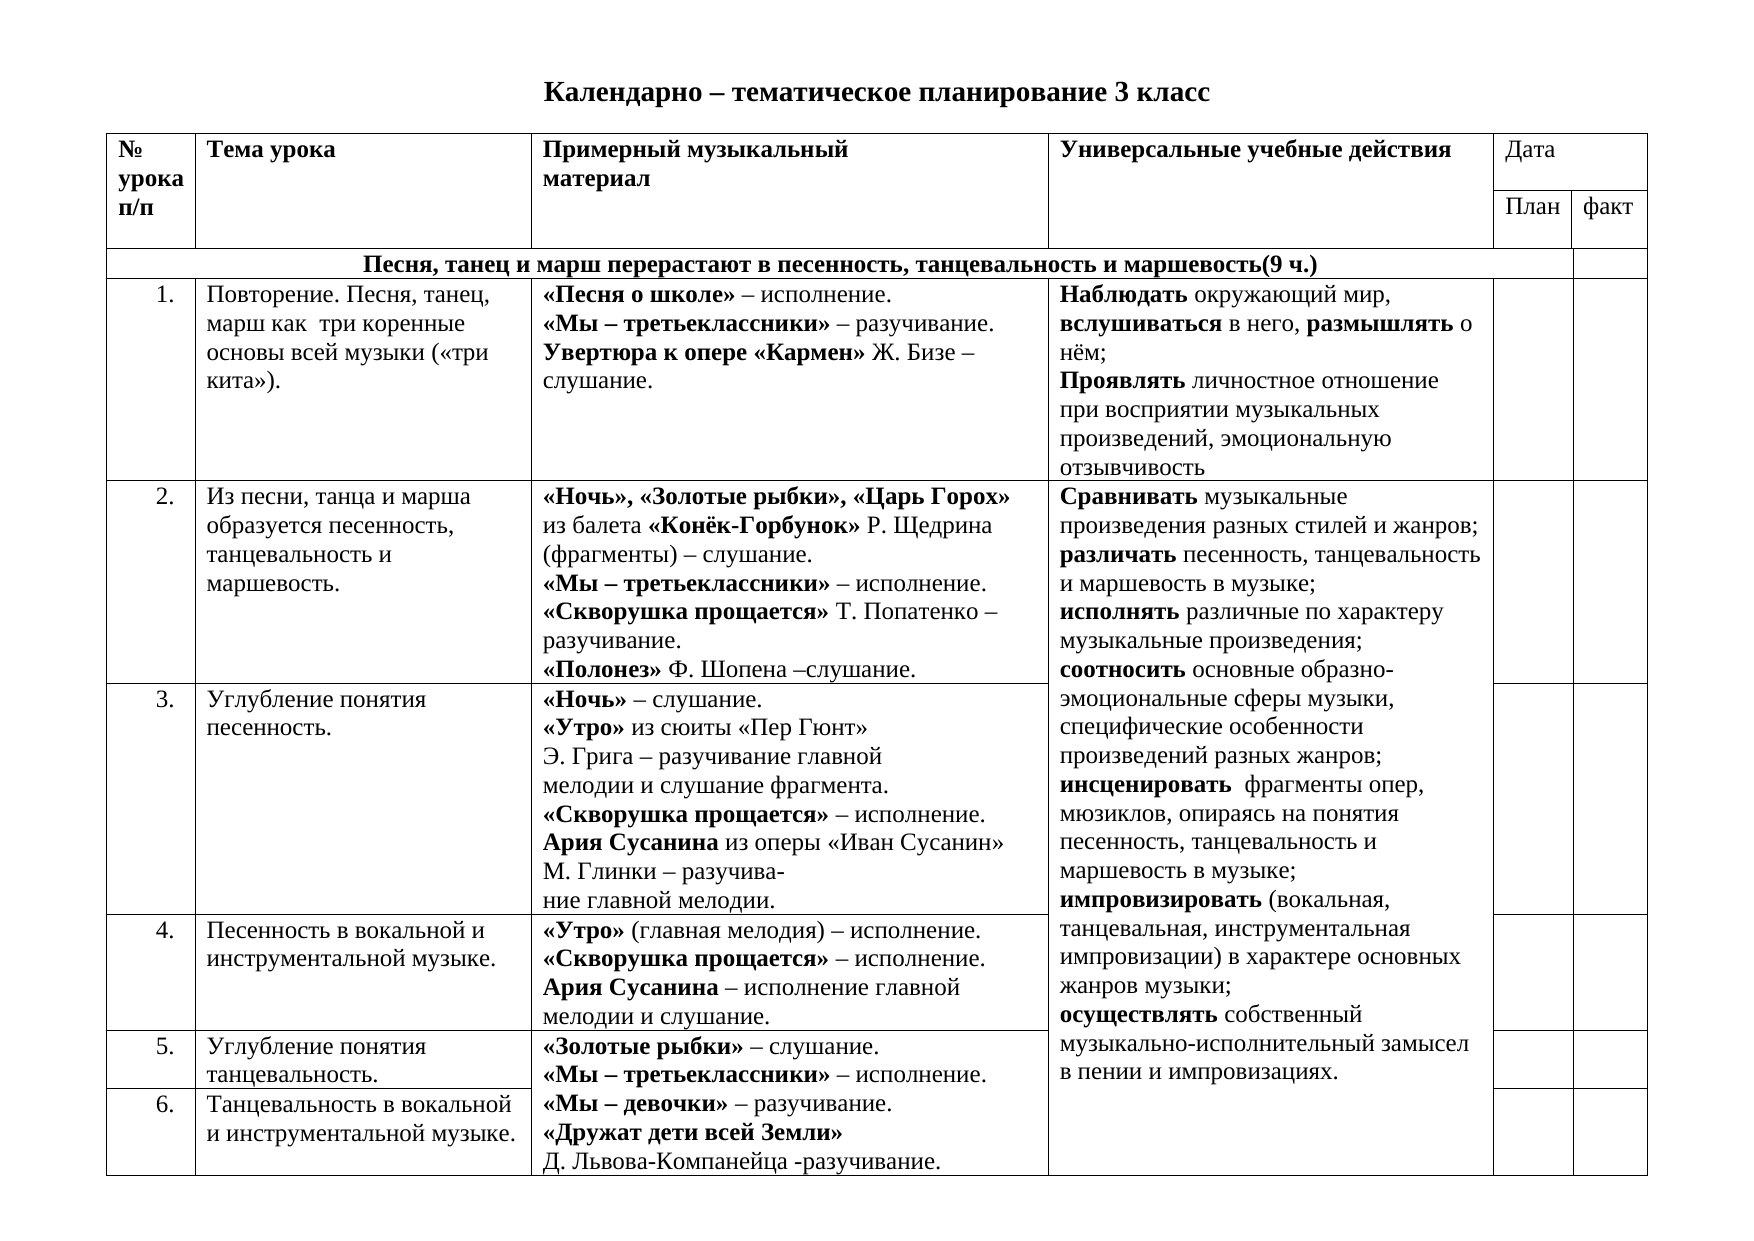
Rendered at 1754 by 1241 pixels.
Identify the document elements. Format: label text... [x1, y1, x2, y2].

table_cell [107, 279, 195, 480]
table_cell «Ночь» – слушание. «Утро» из сюиты «Пер Гюнт» Э. Грига – разучивание главной мелодии и слушание фрагмента. «Скворушка прощается» – исполнение. Ария Сусанина из оперы «Иван Сусанин» М. Глинки – разучива- ние главной мелодии. [532, 684, 1048, 914]
table_cell факт [1572, 191, 1647, 248]
table_cell [107, 684, 195, 914]
table_cell [1494, 279, 1573, 480]
table_cell [1574, 684, 1647, 914]
table_cell Повторение. Песня, танец, марш как три коренные основы всей музыки («три кита»). [196, 279, 531, 480]
table_cell [1574, 279, 1647, 480]
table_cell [196, 1089, 531, 1174]
table_cell [1494, 481, 1573, 683]
table_cell [107, 1031, 195, 1088]
table_cell [1494, 915, 1573, 1030]
table_cell [1574, 249, 1647, 278]
table_cell План [1494, 191, 1571, 248]
text Календарно – тематическое планирование 3 класс [118, 74, 1636, 107]
table_cell Песенность в вокальной и инструментальной музыке. [196, 915, 531, 1030]
table_header Тема урока [196, 134, 531, 248]
table_cell [107, 915, 195, 1030]
table_cell «Песня о школе» – исполнение. «Мы – третьеклассники» – разучивание. Увертюра к опере «Кармен» Ж. Бизе – слушание. [532, 279, 1048, 480]
table_cell [1494, 1031, 1573, 1088]
table_cell [1494, 684, 1573, 914]
table_header Универсальные учебные действия [1049, 134, 1493, 248]
table_header Примерный музыкальный материал [532, 134, 1048, 248]
table_cell Сравнивать музыкальные произведения разных стилей и жанров; различать песенность, танцевальность и маршевость в музыке; исполнять различные по характеру музыкальные произведения; соотносить основные образно-эмоциональные сферы музыки, специфические особенности произведений разных жанров; инсценировать фрагменты опер, мюзиклов, опираясь на понятия песенность, танцевальность и маршевость в музыке; импровизировать (вокальная, танцевальная, инструментальная импровизации) в характере основных жанров музыки; осуществлять собственный музыкально-исполнительный замысел в пении и импровизациях. [1049, 481, 1493, 1174]
table_cell Наблюдать окружающий мир, вслушиваться в него, размышлять о нём; Проявлять личностное отношение при восприятии музыкальных произведений, эмоциональную отзывчивость [1049, 279, 1493, 480]
table_cell [1574, 1031, 1647, 1088]
table_cell [107, 481, 195, 683]
table_cell Углубление понятия песенность. [196, 684, 531, 914]
table_cell [1574, 1089, 1647, 1174]
table_cell [1574, 915, 1647, 1030]
table_cell [1494, 1089, 1573, 1174]
table_cell «Ночь», «Золотые рыбки», «Царь Горох» из балета «Конёк-Горбунок» Р. Щедрина (фрагменты) – слушание. «Мы – третьеклассники» – исполнение. «Скворушка прощается» Т. Попатенко – разучивание. «Полонез» Ф. Шопена –слушание. [532, 481, 1048, 683]
table_cell [107, 1089, 195, 1174]
table_cell Углубление понятия танцевальность. [196, 1031, 531, 1088]
table_cell Из песни, танца и марша образуется песенность, танцевальность и маршевость. [196, 481, 531, 683]
table_cell «Золотые рыбки» – слушание. «Мы – третьеклассники» – исполнение. «Мы – девочки» – разучивание. «Дружат дети всей Земли» Д. Львова-Компанейца -разучивание. Главная мелодия «Арагонской хоты» М. Глинки – слушание и исполнение в ансамбле с учителем. [532, 1031, 1048, 1174]
table_cell Песня, танец и марш перерастают в песенность, танцевальность и маршевость(9 ч.) [107, 249, 1573, 278]
table_cell [1574, 481, 1647, 683]
table_cell «Утро» (главная мелодия) – исполнение. «Скворушка прощается» – исполнение. Ария Сусанина – исполнение главной мелодии и слушание. [532, 915, 1048, 1030]
table_header № урока п/п [107, 134, 195, 248]
table_header Дата [1494, 134, 1647, 190]
